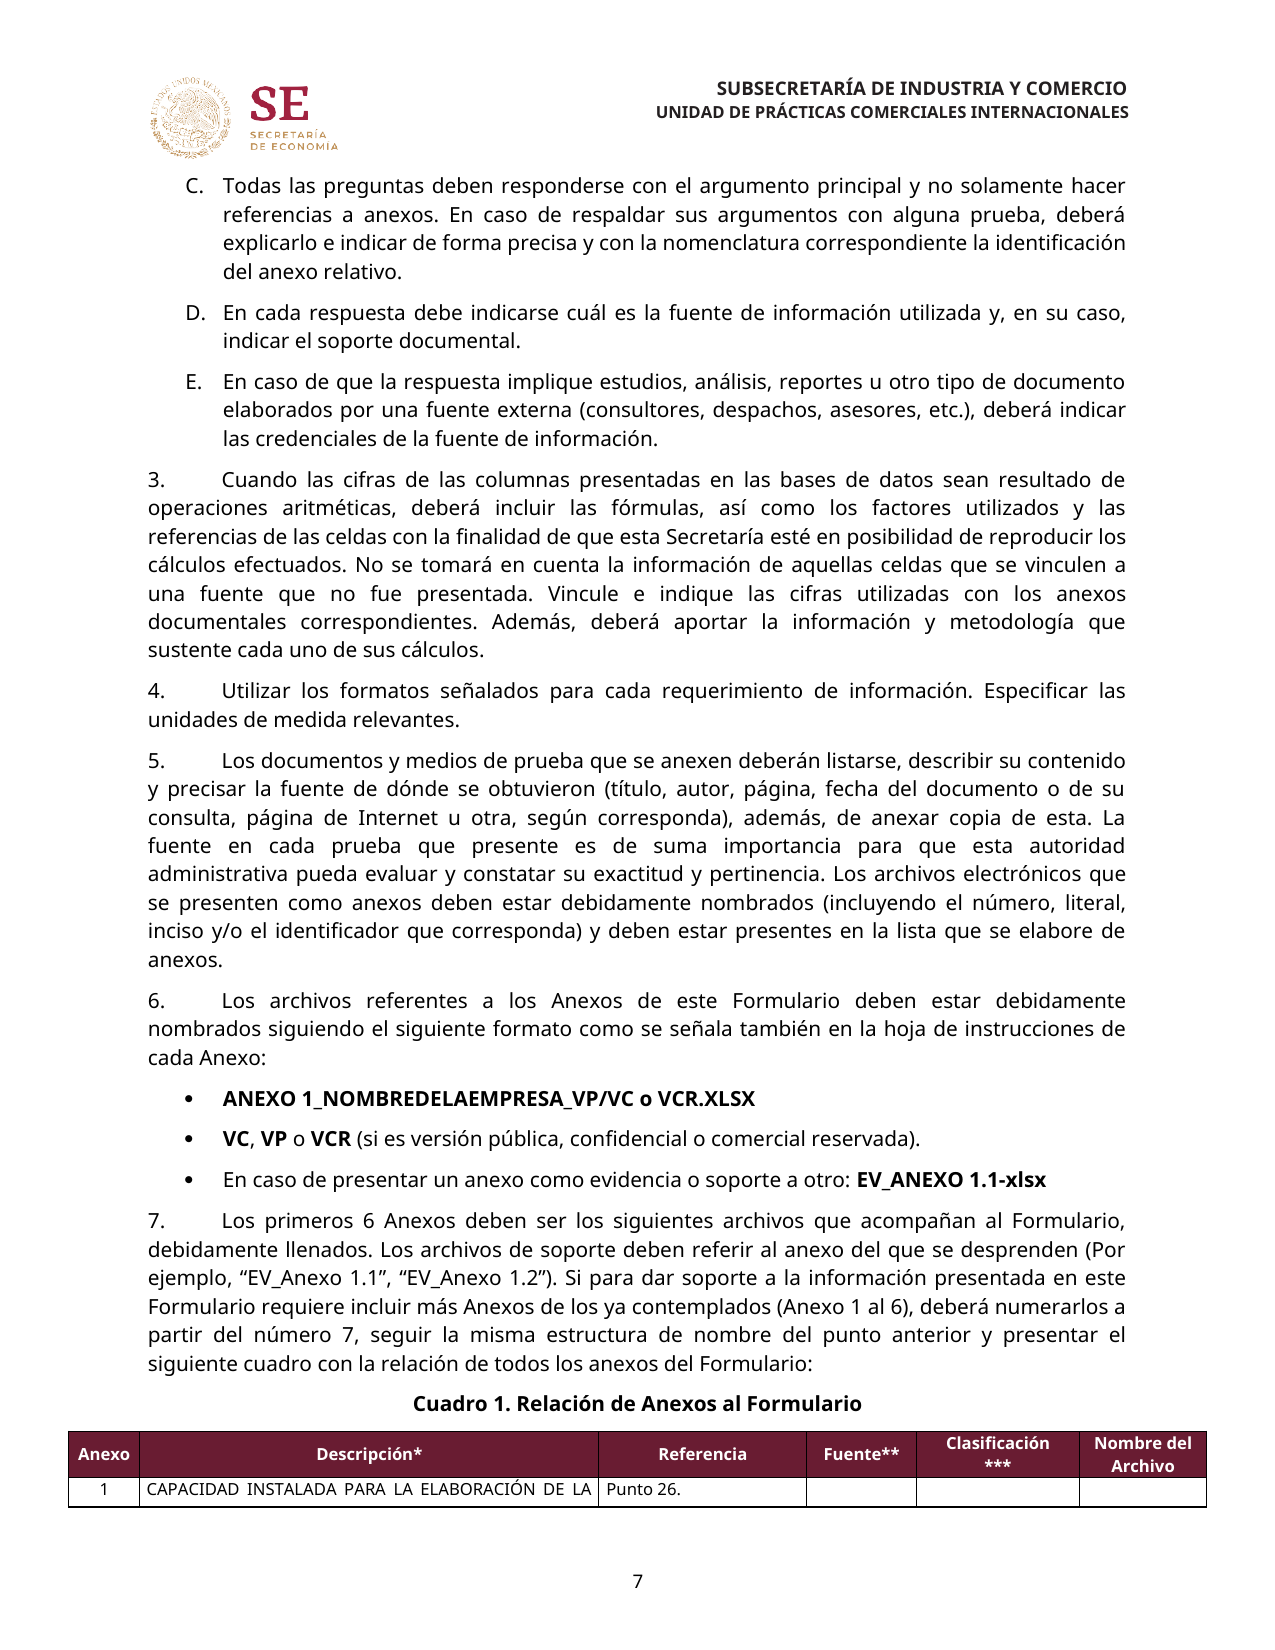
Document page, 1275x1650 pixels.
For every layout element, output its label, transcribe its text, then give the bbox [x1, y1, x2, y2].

list En caso de que la respuesta implique estudios, análisis, reportes u otro tipo de documento elaborados por una fuente externa (consultores, despachos, asesores, etc.), deberá indicar las credenciales de la fuente de información. [185, 367, 1127, 452]
table_cell [807, 1478, 916, 1506]
table_header Anexo [69, 1432, 139, 1477]
table_header Referencia [599, 1432, 806, 1477]
picture [251, 86, 276, 121]
list En cada respuesta debe indicarse cuál es la fuente de información utilizada y, en su caso, indicar el soporte documental. [185, 298, 1127, 354]
picture [150, 77, 231, 159]
list ANEXO 1_NOMBREDELAEMPRESA_VP/VC o VCR.XLSX [185, 1084, 1127, 1112]
table_header Nombre del Archivo [1080, 1432, 1206, 1477]
list VC, VP o VCR (si es versión pública, confidencial o comercial reservada). [185, 1124, 1127, 1153]
table_header Clasificación *** [917, 1432, 1079, 1477]
table_cell CAPACIDAD INSTALADA PARA LA ELABORACIÓN DE LA MERCANCÍA INVESTIGADA [140, 1478, 598, 1506]
list Cuadro 1. Relación de Anexos al Formulario [148, 1389, 1127, 1418]
table_cell [917, 1478, 1079, 1506]
table_cell 1 [69, 1478, 139, 1506]
picture [250, 129, 338, 150]
table_header Descripción* [140, 1432, 598, 1477]
list Los archivos referentes a los Anexos de este Formulario deben estar debidamente nombrados siguiendo el siguiente formato como se señala también en la hoja de instrucciones de cada Anexo: [148, 986, 1127, 1071]
list Los primeros 6 Anexos deben ser los siguientes archivos que acompañan al Formulario, debidamente llenados. Los archivos de soporte deben referir al anexo del que se desprenden (Por ejemplo, “EV_Anexo 1.1”, “EV_Anexo 1.2”). Si para dar soporte a la información presentada en este Formulario requiere incluir más Anexos de los ya contemplados (Anexo 1 al 6), deberá numerarlos a partir del número 7, seguir la misma estructura de nombre del punto anterior y presentar el siguiente cuadro con la relación de todos los anexos del Formulario: [148, 1206, 1127, 1377]
table_header Fuente** [807, 1432, 916, 1477]
list Todas las preguntas deben responderse con el argumento principal y no solamente hacer referencias a anexos. En caso de respaldar sus argumentos con alguna prueba, deberá explicarlo e indicar de forma precisa y con la nomenclatura correspondiente la identificación del anexo relativo. [185, 171, 1127, 285]
table_cell Punto 26. [599, 1478, 806, 1506]
table_cell [1080, 1478, 1206, 1506]
list Cuando las cifras de las columnas presentadas en las bases de datos sean resultado de operaciones aritméticas, deberá incluir las fórmulas, así como los factores utilizados y las referencias de las celdas con la finalidad de que esta Secretaría esté en posibilidad de reproducir los cálculos efectuados. No se tomará en cuenta la información de aquellas celdas que se vinculen a una fuente que no fue presentada. Vincule e indique las cifras utilizadas con los anexos documentales correspondientes. Además, deberá aportar la información y metodología que sustente cada uno de sus cálculos. [148, 465, 1127, 664]
list Los documentos y medios de prueba que se anexen deberán listarse, describir su contenido y precisar la fuente de dónde se obtuvieron (título, autor, página, fecha del documento o de su consulta, página de Internet u otra, según corresponda), además, de anexar copia de esta. La fuente en cada prueba que presente es de suma importancia para que esta autoridad administrativa pueda evaluar y constatar su exactitud y pertinencia. Los archivos electrónicos que se presenten como anexos deben estar debidamente nombrados (incluyendo el número, literal, inciso y/o el identificador que corresponda) y deben estar presentes en la lista que se elabore de anexos. [148, 746, 1127, 973]
picture [279, 86, 308, 120]
list En caso de presentar un anexo como evidencia o soporte a otro: EV_ANEXO 1.1-xlsx [185, 1166, 1127, 1194]
list Utilizar los formatos señalados para cada requerimiento de información. Especificar las unidades de medida relevantes. [148, 676, 1127, 733]
